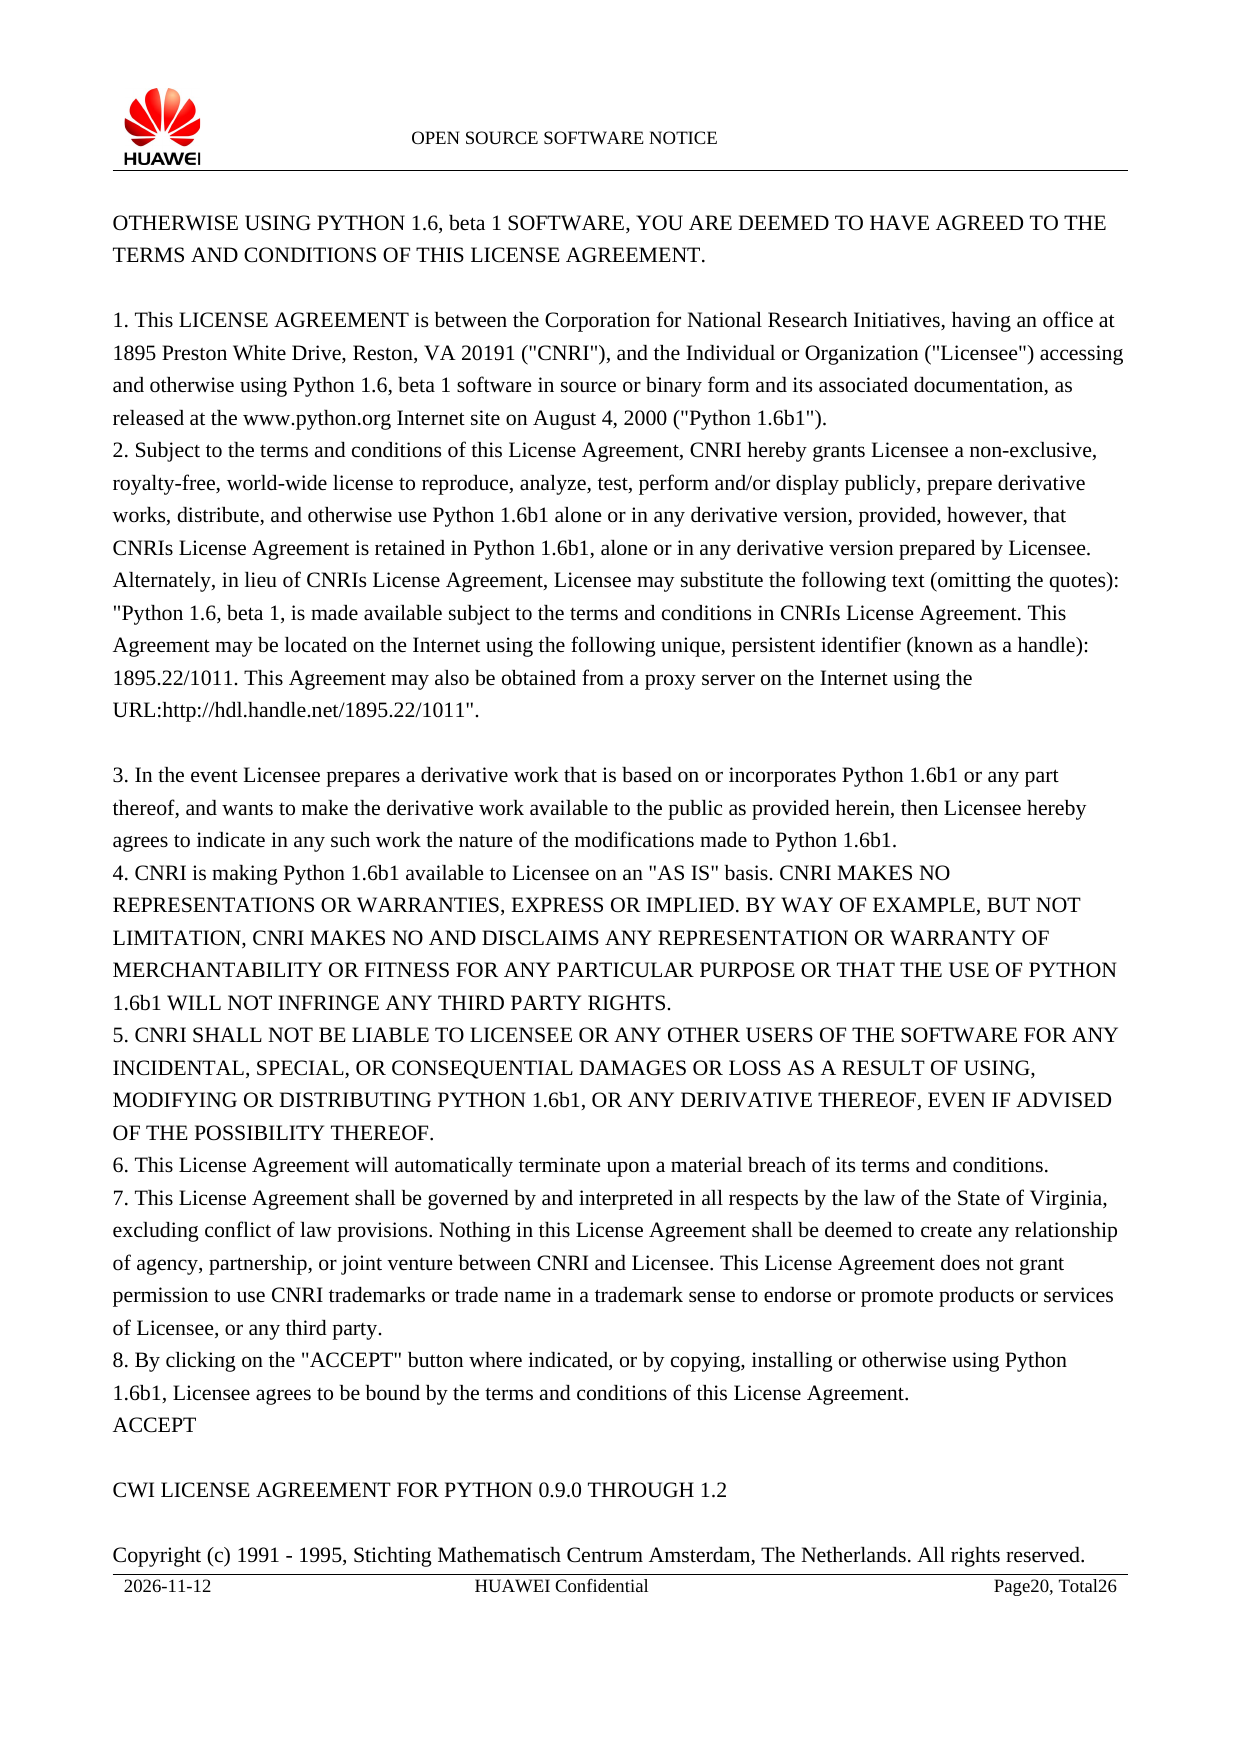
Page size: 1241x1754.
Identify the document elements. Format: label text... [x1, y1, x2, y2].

picture [124, 88, 201, 165]
